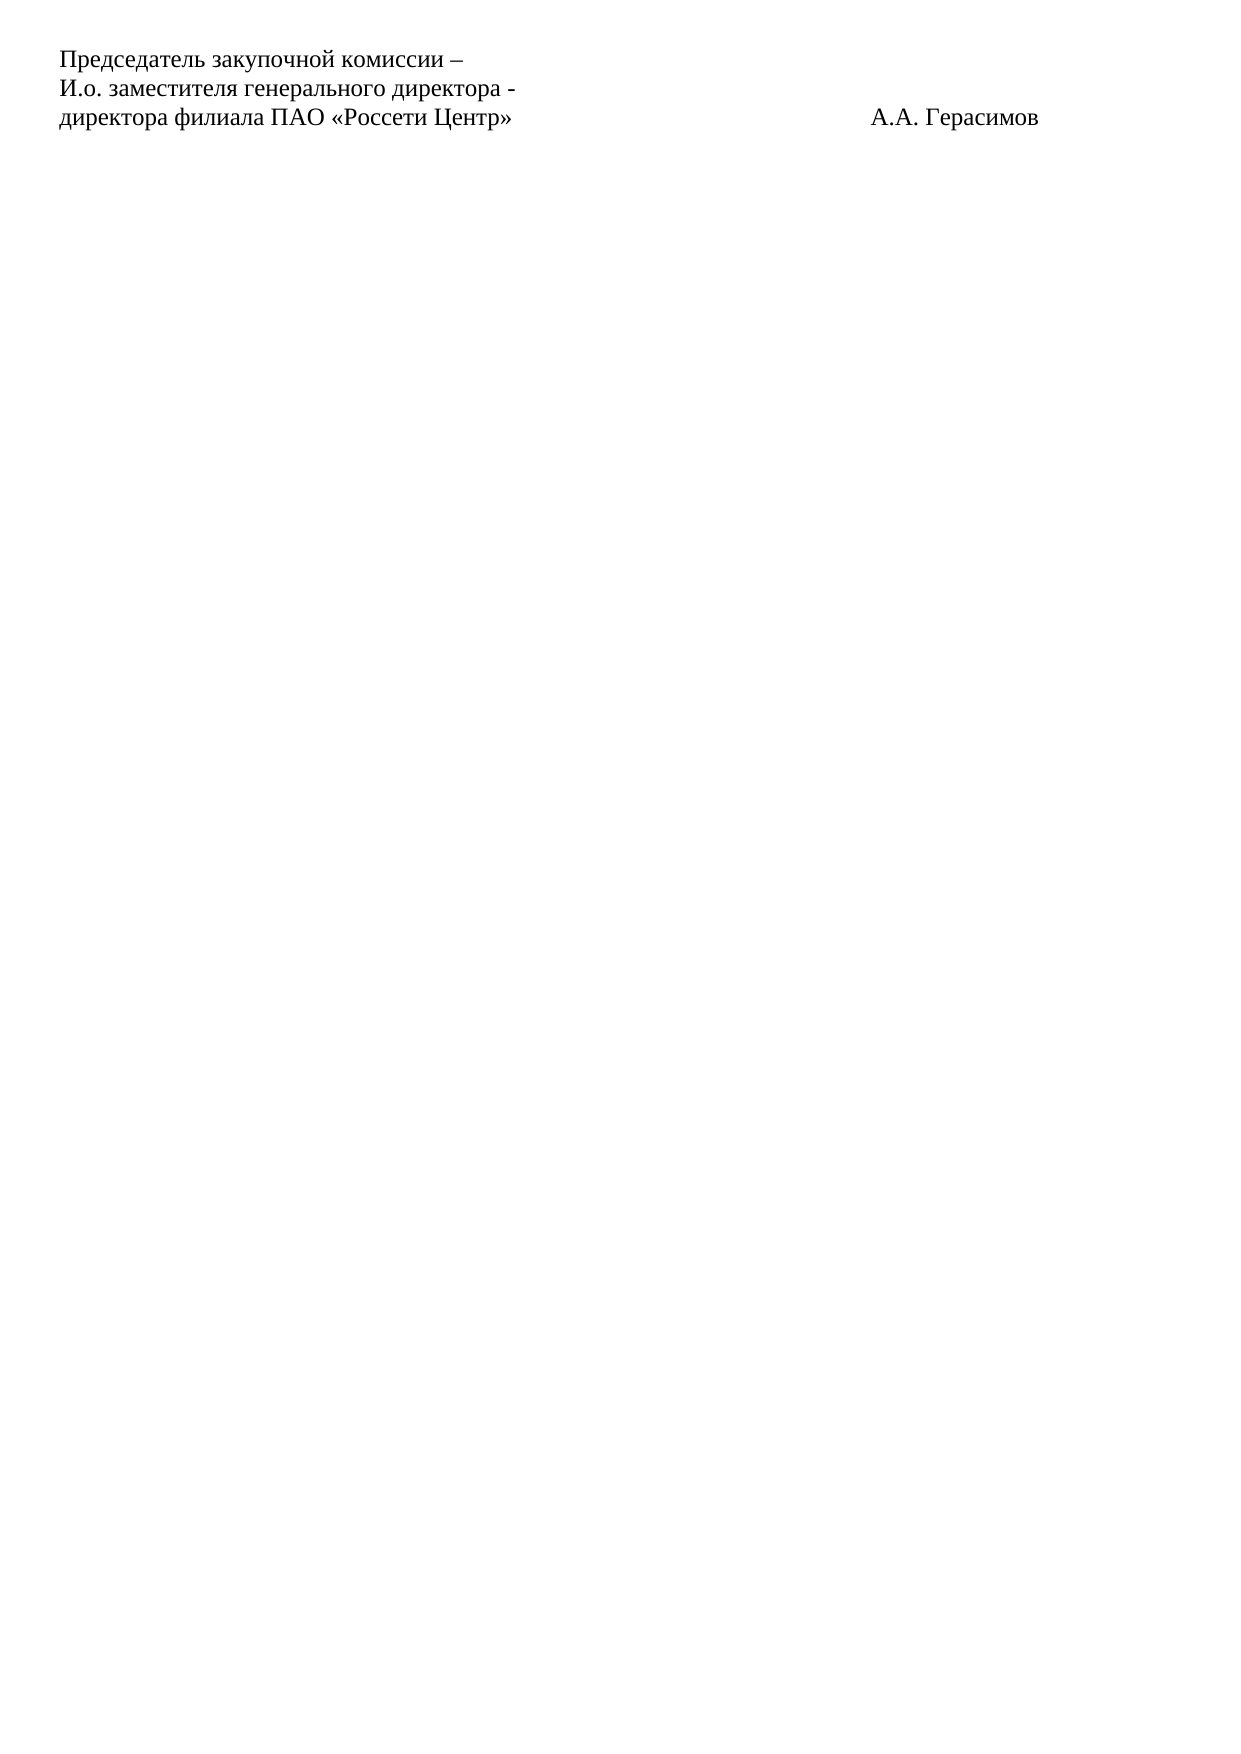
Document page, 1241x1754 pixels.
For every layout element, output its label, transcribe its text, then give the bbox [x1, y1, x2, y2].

text И.о. заместителя генерального директора - [59, 73, 1182, 102]
text директора филиала ПАО «Россети Центр» А.А. Герасимов [59, 102, 1182, 131]
text Председатель закупочной комиссии – [59, 44, 1181, 73]
